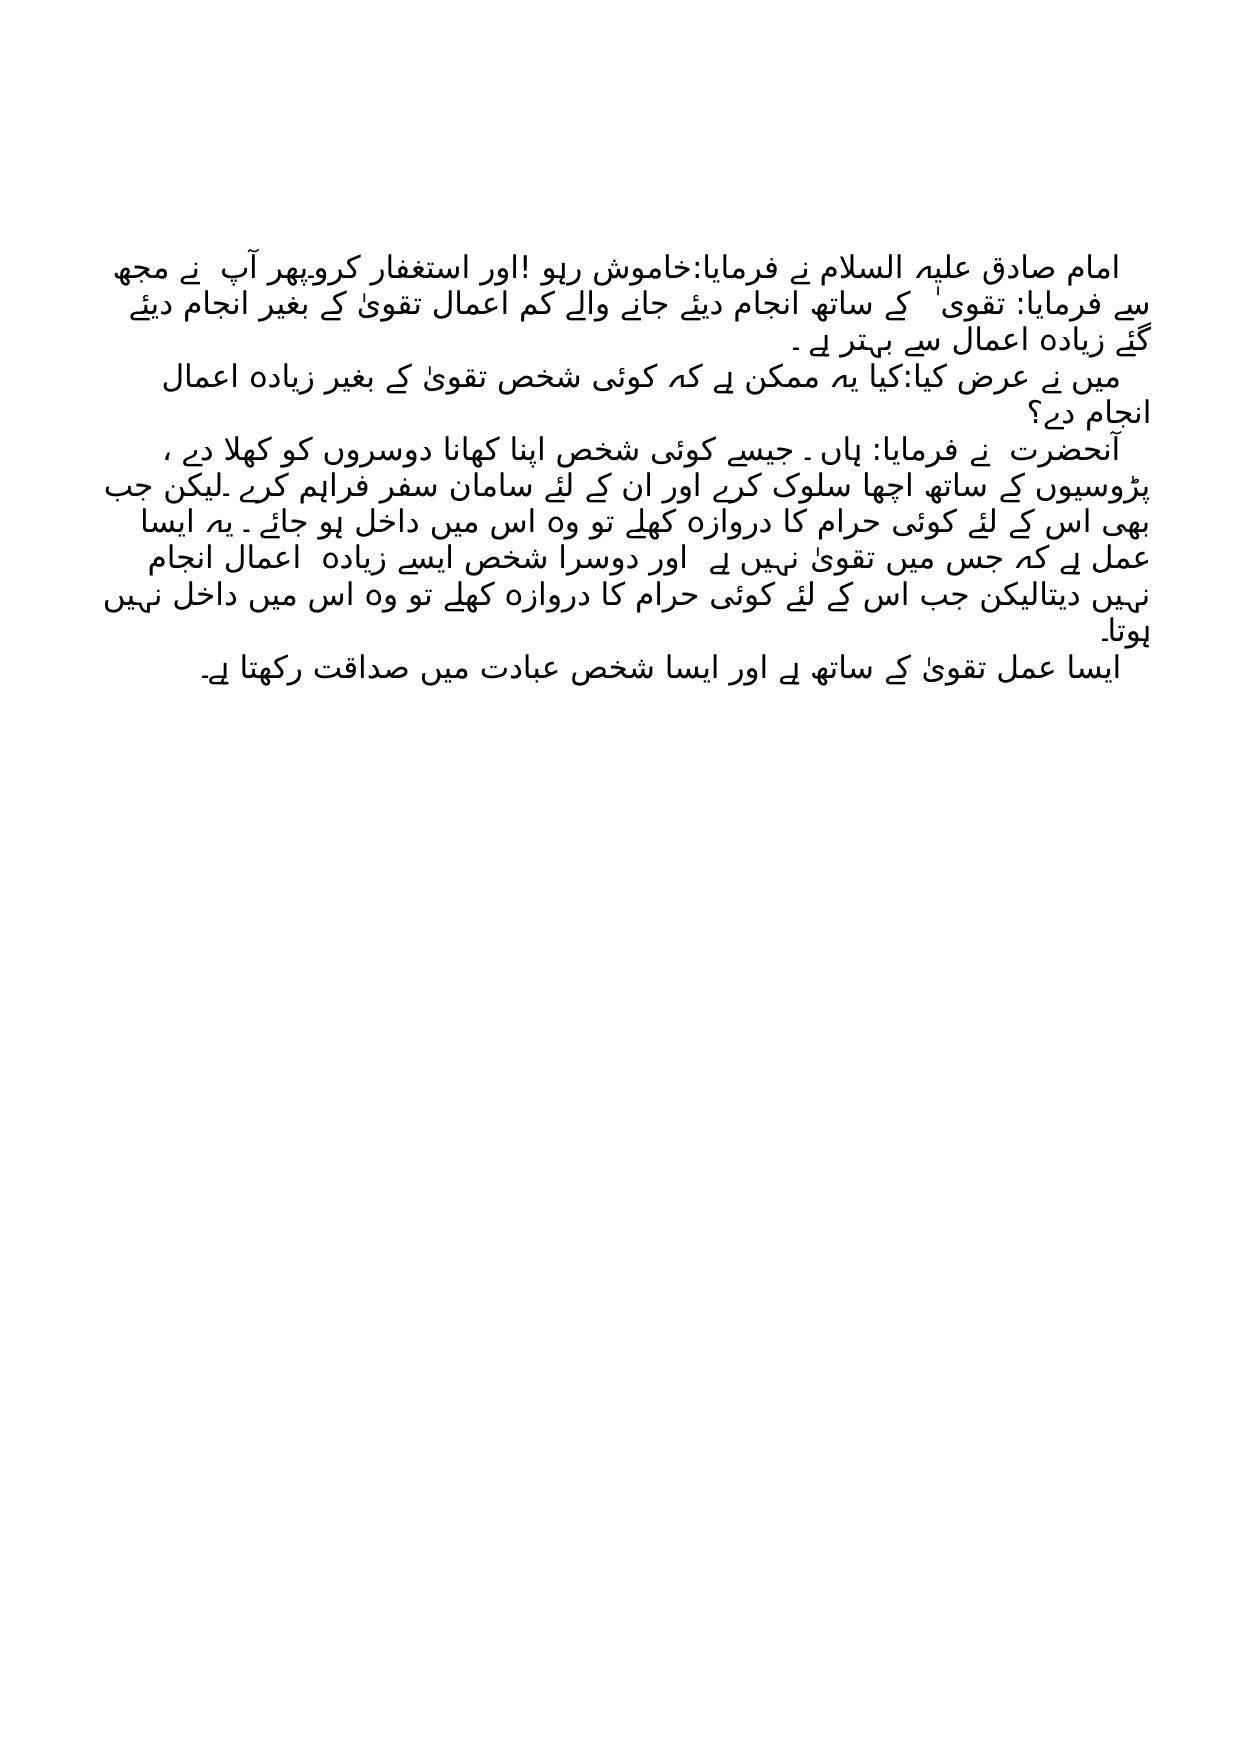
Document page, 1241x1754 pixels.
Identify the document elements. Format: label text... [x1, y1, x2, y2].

text امام صادق علیہ السلام نے فرمایا:خاموش رہو !اور استغفار کرو۔پھر آپ نے مجھ سے فرمایا: تقوی ٰ کے ساتھ انجام دیئے جانے والے کم اعمال تقویٰ کے بغیر انجام دیئے گئے زیادہ اعمال سے بہتر ہے ۔ [89, 249, 1152, 358]
text میں نے عرض کیا:کیا یہ ممکن ہے کہ کوئی شخص تقویٰ کے بغیر زیادہ اعمال انجام دے؟ [89, 358, 1152, 431]
text آنحضرت نے فرمایا: ہاں ۔ جیسے کوئی شخص اپنا کھانا دوسروں کو کھلا دے ، پڑوسیوں کے ساتھ اچھا سلوک کرے اور ان کے لئے سامان سفر فراہم کرے ۔لیکن جب بھی اس کے لئے کوئی حرام کا دروازہ کھلے تو وہ اس میں داخل ہو جائے ۔ یہ ایسا عمل ہے کہ جس میں تقویٰ نہیں ہے اور دوسرا شخص ایسے زیادہ اعمال انجام نہیں دیتالیکن جب اس کے لئے کوئی حرام کا دروازہ کھلے تو وہ اس میں داخل نہیں ہوتا۔ [89, 431, 1152, 649]
text ایسا عمل تقویٰ کے ساتھ ہے اور ایسا شخص عبادت میں صداقت رکھتا ہے۔ [89, 649, 1152, 685]
